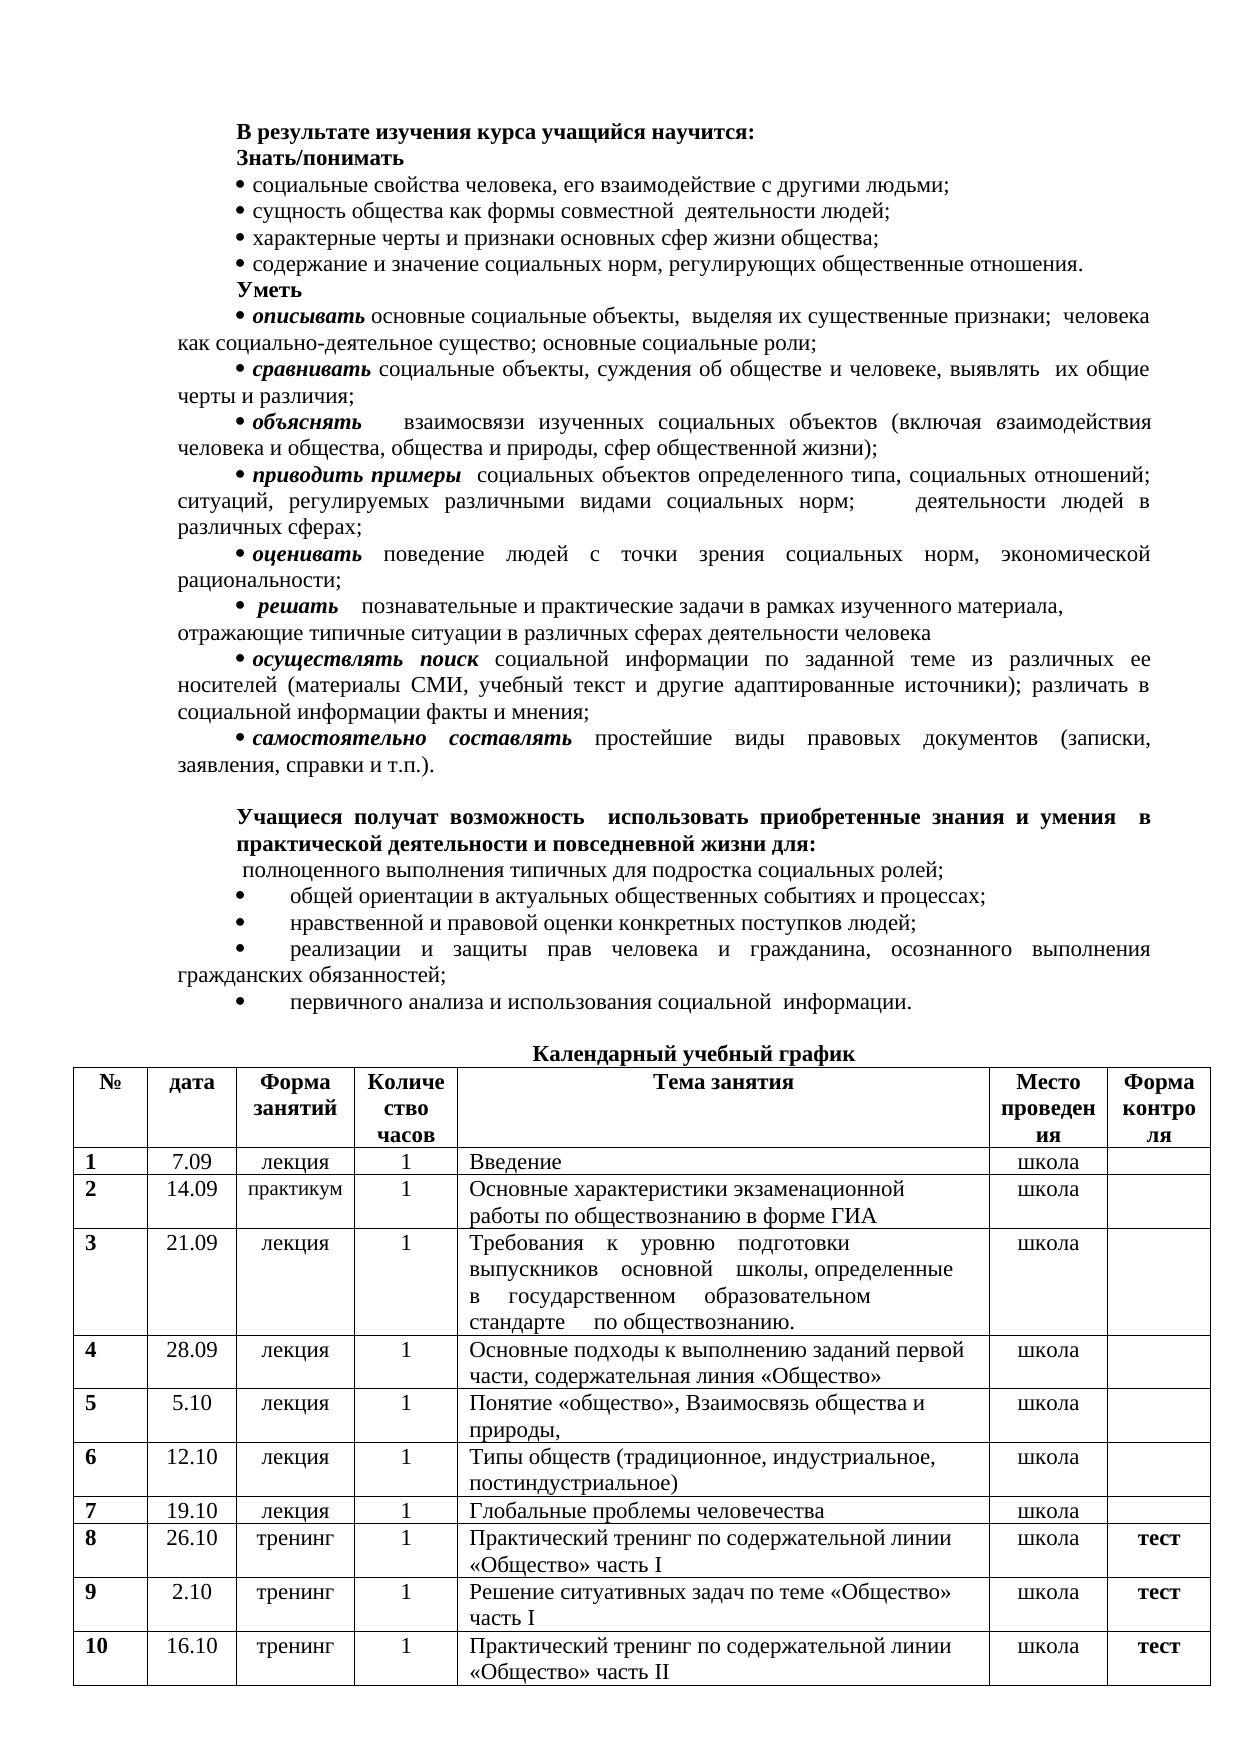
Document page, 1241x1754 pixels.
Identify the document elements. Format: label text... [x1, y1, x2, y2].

table_cell тест [1108, 1524, 1210, 1577]
table_cell тренинг [237, 1632, 354, 1684]
table_cell лекция [237, 1336, 354, 1388]
list общей ориентации в актуальных общественных событиях и процессах; [177, 882, 1152, 909]
table_cell 1 [355, 1148, 457, 1174]
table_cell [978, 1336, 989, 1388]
table_cell 8 [74, 1524, 147, 1577]
table_cell 26.10 [148, 1524, 236, 1577]
table_cell школа [990, 1336, 1107, 1388]
table_header Количество часов [355, 1068, 457, 1147]
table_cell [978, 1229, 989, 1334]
table_cell школа [990, 1632, 1107, 1684]
table_cell школа [990, 1148, 1107, 1174]
table_cell тренинг [237, 1524, 354, 1577]
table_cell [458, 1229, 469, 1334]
table_cell 5 [74, 1389, 147, 1442]
table_cell лекция [237, 1229, 354, 1334]
table_header дата [148, 1068, 236, 1147]
table_cell школа [990, 1229, 1107, 1334]
table_cell школа [990, 1175, 1107, 1228]
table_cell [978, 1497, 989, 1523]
table_cell тест [1108, 1632, 1210, 1684]
table_cell 1 [355, 1389, 457, 1442]
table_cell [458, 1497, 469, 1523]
list осуществлять поиск социальной информации по заданной теме из различных ее носителей (материалы СМИ, учебный текст и другие адаптированные источники); различать в социальной информации факты и мнения; [177, 645, 1152, 724]
text Календарный учебный график [236, 1041, 1152, 1067]
table_header Тема занятия [458, 1068, 989, 1147]
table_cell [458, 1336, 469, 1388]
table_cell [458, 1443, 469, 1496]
table_cell 2 [74, 1175, 147, 1228]
table_cell лекция [237, 1443, 354, 1496]
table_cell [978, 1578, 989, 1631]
text полноценного выполнения типичных для подростка социальных ролей; [177, 856, 1152, 882]
list описывать основные социальные объекты, выделяя их существенные признаки; человека как социально-деятельное существо; основные социальные роли; [177, 303, 1152, 355]
table_cell 14.09 [148, 1175, 236, 1228]
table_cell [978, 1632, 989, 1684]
table_cell 12.10 [148, 1443, 236, 1496]
text В результате изучения курса учащийся научится: [177, 118, 1152, 144]
list сравнивать социальные объекты, суждения об обществе и человеке, выявлять их общие черты и различия; [177, 355, 1152, 408]
list объяснять взаимосвязи изученных социальных объектов (включая взаимодействия человека и общества, общества и природы, сфер общественной жизни); [177, 408, 1152, 461]
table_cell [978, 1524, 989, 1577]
table_cell тест [1108, 1578, 1210, 1631]
list реализации и защиты прав человека и гражданина, осознанного выполнения гражданских обязанностей; [177, 935, 1152, 988]
table_cell 16.10 [148, 1632, 236, 1684]
table_cell школа [990, 1578, 1107, 1631]
table_cell 28.09 [148, 1336, 236, 1388]
table_cell 1 [355, 1443, 457, 1496]
table_cell [1108, 1497, 1210, 1523]
table_cell школа [990, 1497, 1107, 1523]
text Учащиеся получат возможность использовать приобретенные знания и умения в практической деятельности и повседневной жизни для: [236, 803, 1152, 856]
table_cell практикум [237, 1175, 354, 1228]
table_cell [1108, 1175, 1210, 1228]
table_cell 1 [355, 1524, 457, 1577]
table_cell [1108, 1443, 1210, 1496]
text Знать/понимать [177, 144, 1152, 171]
table_cell 9 [74, 1578, 147, 1631]
table_cell 5.10 [148, 1389, 236, 1442]
list решать познавательные и практические задачи в рамках изученного материала, отражающие типичные ситуации в различных сферах деятельности человека [177, 592, 1152, 645]
table_cell 1 [355, 1632, 457, 1684]
list первичного анализа и использования социальной информации. [177, 988, 1152, 1014]
table_cell 1 [355, 1578, 457, 1631]
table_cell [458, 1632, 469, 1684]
list социальные свойства человека, его взаимодействие с другими людьми; [177, 171, 1152, 197]
table_cell [1108, 1336, 1210, 1388]
list нравственной и правовой оценки конкретных поступков людей; [177, 909, 1152, 935]
table_cell школа [990, 1524, 1107, 1577]
table_cell 1 [355, 1229, 457, 1334]
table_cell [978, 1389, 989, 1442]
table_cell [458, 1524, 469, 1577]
table_header Место проведения [990, 1068, 1107, 1147]
table_cell [1108, 1389, 1210, 1442]
table_cell 6 [74, 1443, 147, 1496]
table_cell лекция [237, 1389, 354, 1442]
table_cell лекция [237, 1148, 354, 1174]
table_cell 21.09 [148, 1229, 236, 1334]
list самостоятельно составлять простейшие виды правовых документов (записки, заявления, справки и т.п.). [177, 724, 1152, 777]
list характерные черты и признаки основных сфер жизни общества; [177, 223, 1152, 250]
table_cell 10 [74, 1632, 147, 1684]
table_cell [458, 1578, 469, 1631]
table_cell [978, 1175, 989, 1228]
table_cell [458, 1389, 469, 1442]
table_header № [74, 1068, 147, 1147]
table_header Форма занятий [237, 1068, 354, 1147]
list приводить примеры социальных объектов определенного типа, социальных отношений; ситуаций, регулируемых различными видами социальных норм; деятельности людей в различных сферах; [177, 461, 1152, 540]
table_header Форма контроля [1108, 1068, 1210, 1147]
list сущность общества как формы совместной деятельности людей; [177, 197, 1152, 223]
table_cell 1 [355, 1336, 457, 1388]
list содержание и значение социальных норм, регулирующих общественные отношения. [177, 250, 1152, 276]
table_cell 1 [355, 1175, 457, 1228]
table_cell школа [990, 1389, 1107, 1442]
table_cell школа [990, 1443, 1107, 1496]
table_cell 3 [74, 1229, 147, 1334]
table_cell тренинг [237, 1578, 354, 1631]
table_cell [1108, 1148, 1210, 1174]
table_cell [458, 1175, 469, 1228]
table_cell 2.10 [148, 1578, 236, 1631]
list оценивать поведение людей с точки зрения социальных норм, экономической рациональности; [177, 540, 1152, 592]
text Уметь [177, 276, 1152, 303]
table_cell [1108, 1229, 1210, 1334]
table_cell 1 [355, 1497, 457, 1523]
table_cell 4 [74, 1336, 147, 1388]
table_cell 19.10 [148, 1497, 236, 1523]
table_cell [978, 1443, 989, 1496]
table_cell 7.09 [148, 1148, 236, 1174]
table_cell лекция [237, 1497, 354, 1523]
